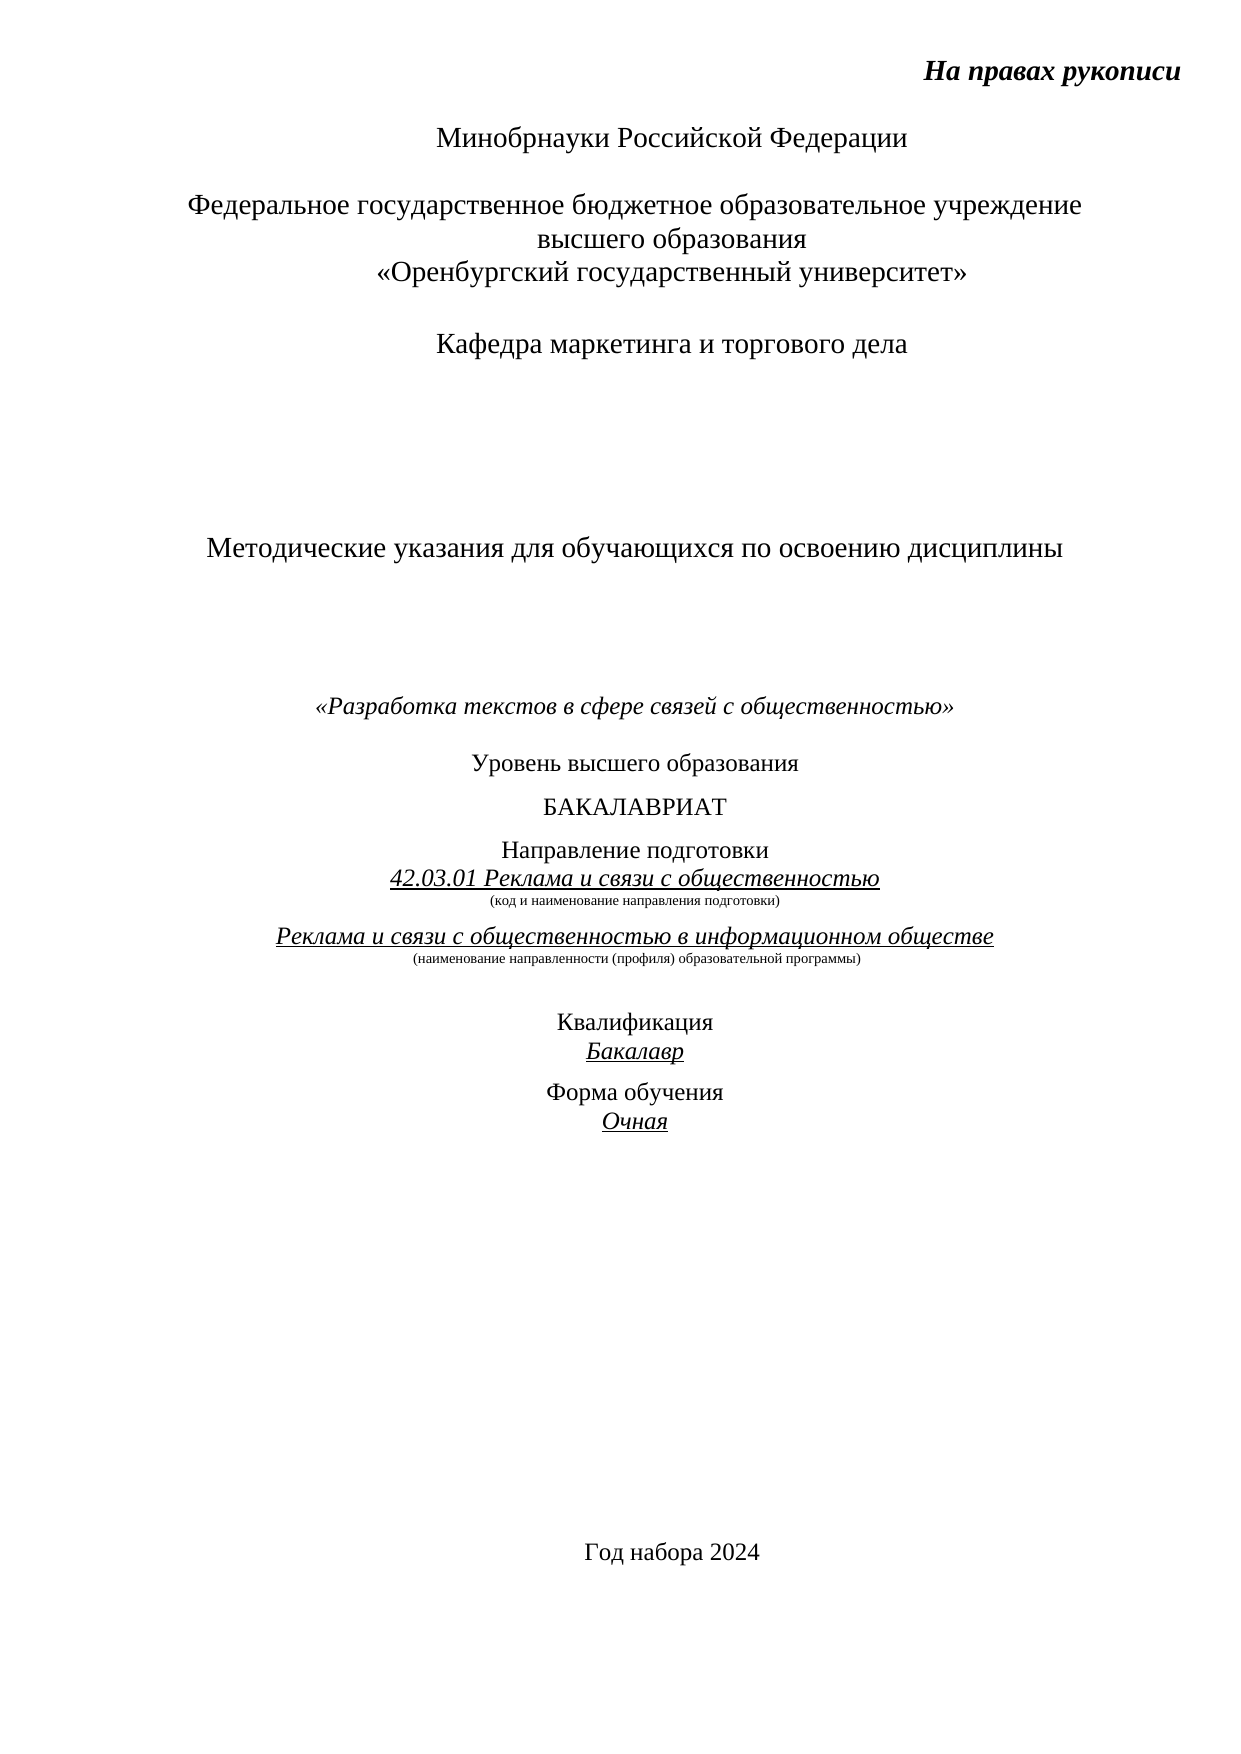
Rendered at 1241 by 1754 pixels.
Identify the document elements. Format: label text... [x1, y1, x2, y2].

text «Оренбургский государственный университет» [88, 254, 1181, 288]
text Уровень высшего образования [88, 748, 1181, 777]
text Методические указания для обучающихся по освоению дисциплины [88, 530, 1181, 563]
text «Разработка текстов в сфере связей с общественностью» [88, 691, 1181, 720]
text высшего образования [88, 221, 1181, 254]
text Минобрнауки Российской Федерации [88, 120, 1181, 154]
text (наименование направленности (профиля) образовательной программы) [88, 950, 1181, 978]
text На правах рукописи [88, 53, 1181, 87]
text Квалификация [88, 1007, 1181, 1036]
text Форма обучения [88, 1077, 1181, 1106]
text БАКАЛАВРИАТ [88, 792, 1181, 820]
text (код и наименование направления подготовки) [88, 892, 1181, 921]
text Федеральное государственное бюджетное образовательное учреждение [88, 187, 1181, 221]
text Год набора 2024 [88, 1537, 1181, 1566]
text Кафедра маркетинга и торгового дела [88, 326, 1181, 360]
text Направление подготовки [88, 835, 1181, 863]
text 42.03.01 Реклама и связи с общественностью [88, 863, 1181, 892]
text Реклама и связи с общественностью в информационном обществе [88, 921, 1181, 950]
text Бакалавр [88, 1036, 1181, 1065]
text Очная [88, 1106, 1181, 1135]
